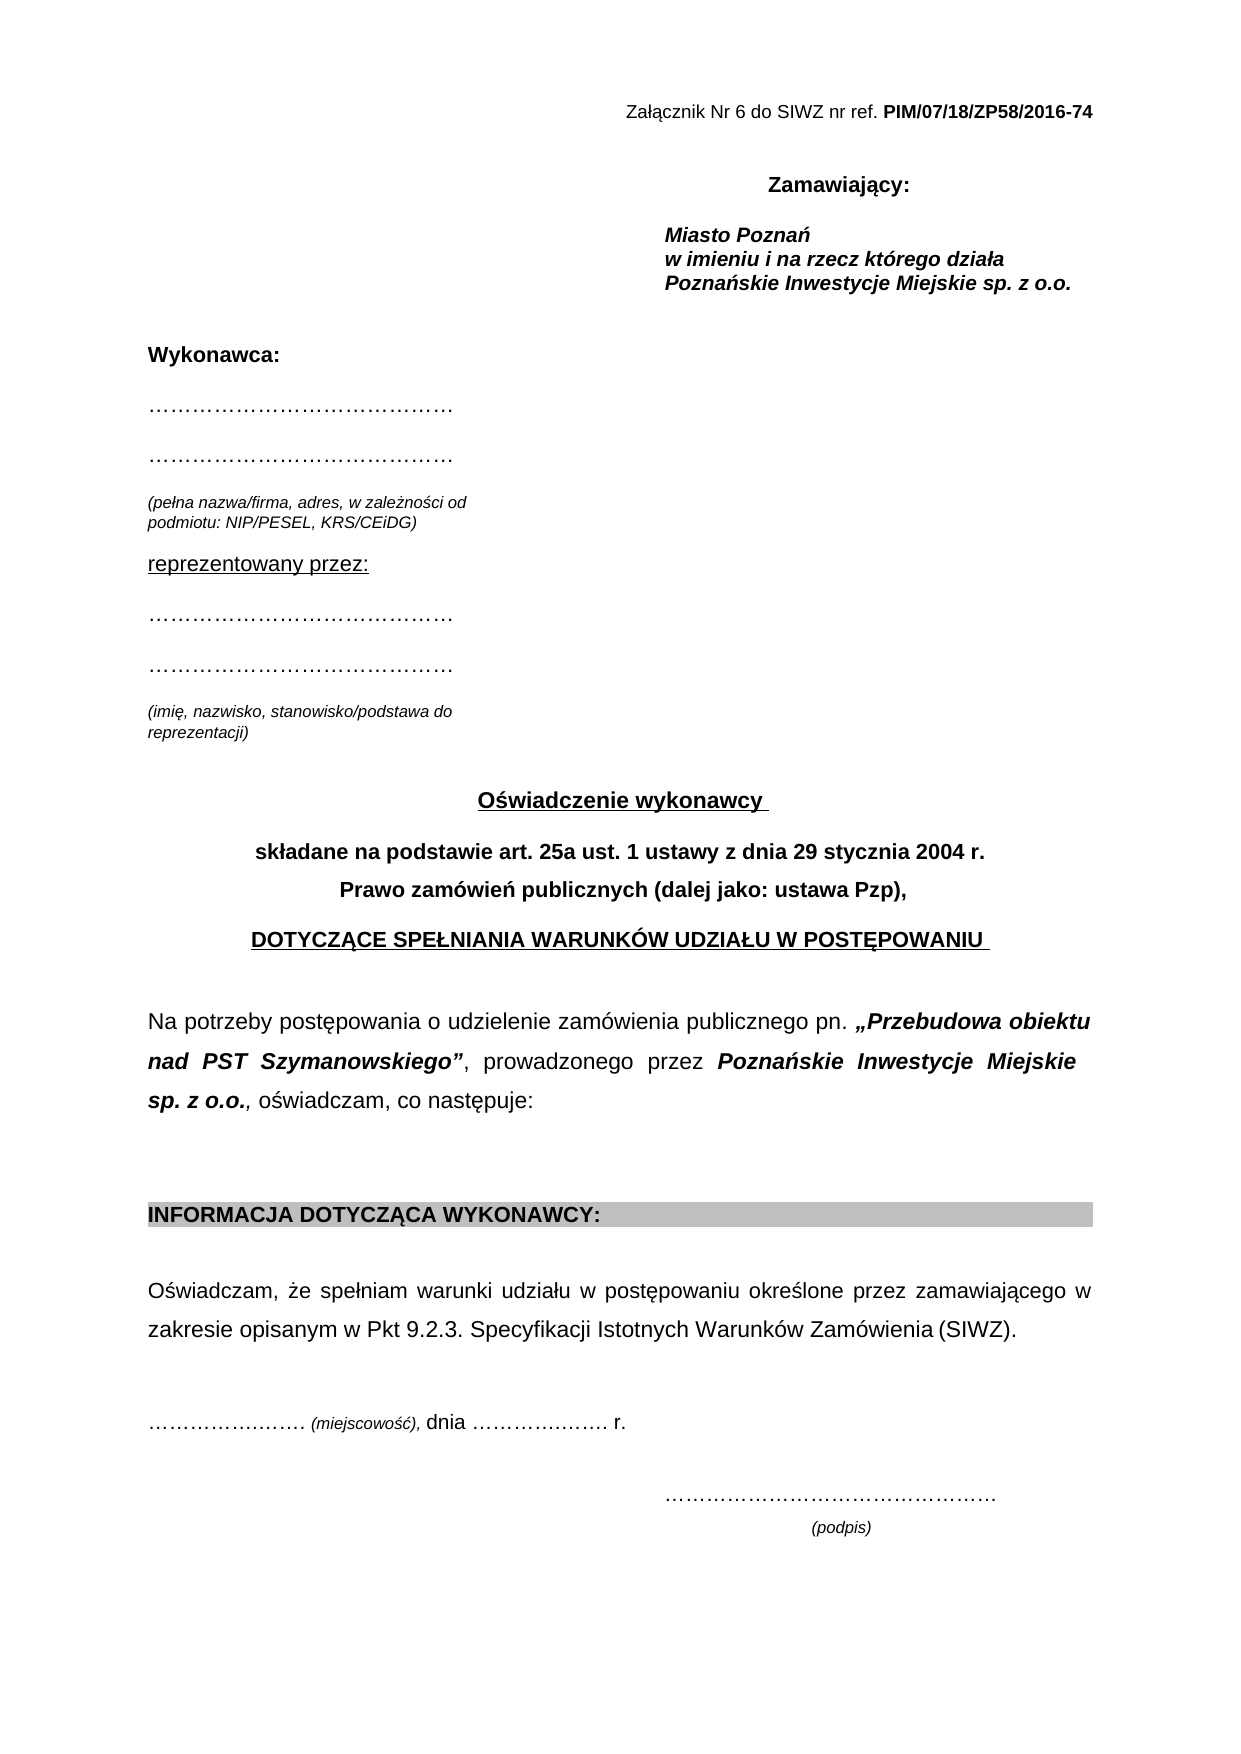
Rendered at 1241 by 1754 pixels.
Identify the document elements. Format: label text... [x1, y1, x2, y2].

text Prawo zamówień publicznych (dalej jako: ustawa Pzp), [148, 877, 1093, 902]
text (imię, nazwisko, stanowisko/podstawa do reprezentacji) [148, 702, 472, 742]
text Załącznik Nr 6 do SIWZ nr ref. PIM/07/18/ZP58/2016-74 [148, 101, 1093, 123]
text ………………………………………… [148, 1482, 1093, 1506]
text ………………………………………………………………………… [148, 392, 472, 467]
text INFORMACJA DOTYCZĄCA WYKONAWCY: [148, 1202, 1093, 1227]
text ………………………………………………………………………… [148, 601, 472, 677]
text …………….……. (miejscowość), dnia ………….……. r. [148, 1410, 1093, 1434]
text składane na podstawie art. 25a ust. 1 ustawy z dnia 29 stycznia 2004 r. [148, 839, 1093, 864]
text Oświadczam, że spełniam warunki udziału w postępowaniu określone przez zamawiającego w zakresie opisanym w Pkt 9.2.3. Specyfikacji Istotnych Warunków Zamówienia (SIWZ). [148, 1278, 1093, 1343]
text Zamawiający: [694, 172, 1093, 197]
text reprezentowany przez: [148, 551, 1093, 576]
text Oświadczenie wykonawcy [148, 787, 1093, 813]
text w imieniu i na rzecz którego działa Poznańskie Inwestycje Miejskie sp. z o.o. [664, 247, 1093, 294]
text DOTYCZĄCE SPEŁNIANIA WARUNKÓW UDZIAŁU W POSTĘPOWANIU [148, 927, 1093, 994]
text (podpis) [738, 1518, 1093, 1537]
text Wykonawca: [148, 341, 1093, 367]
text (pełna nazwa/firma, adres, w zależności od podmiotu: NIP/PESEL, KRS/CEiDG) [148, 493, 472, 532]
text Na potrzeby postępowania o udzielenie zamówienia publicznego pn. „Przebudowa obiektu nad PST Szymanowskiego”, prowadzonego przez Poznańskie Inwestycje Miejskie sp. z o.o., oświadczam, co następuje: [148, 1008, 1093, 1113]
text Miasto Poznań [664, 223, 1093, 247]
